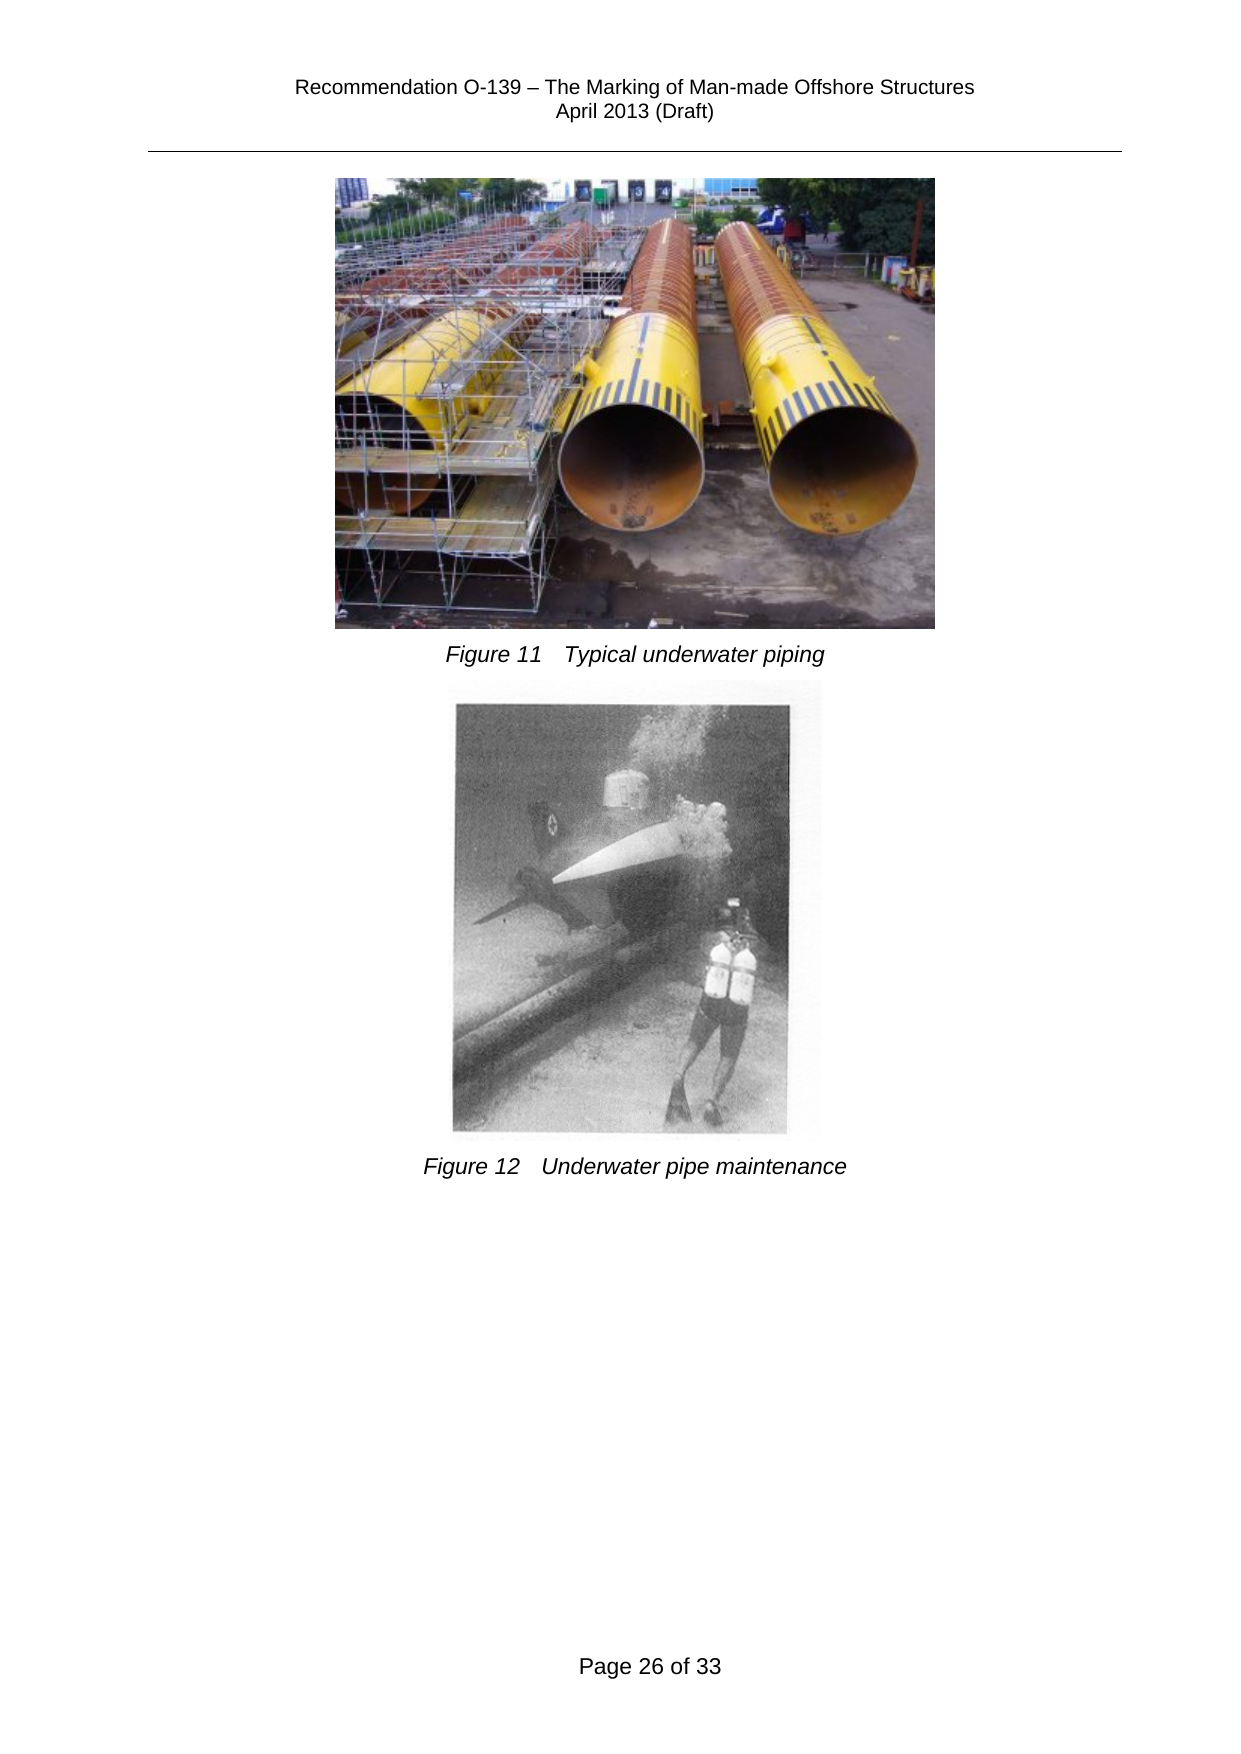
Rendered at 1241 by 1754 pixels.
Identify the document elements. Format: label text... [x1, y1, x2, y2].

picture [335, 178, 935, 629]
picture [448, 680, 822, 1141]
text Underwater pipe maintenance [148, 1153, 1122, 1179]
text Typical underwater piping [148, 641, 1122, 668]
